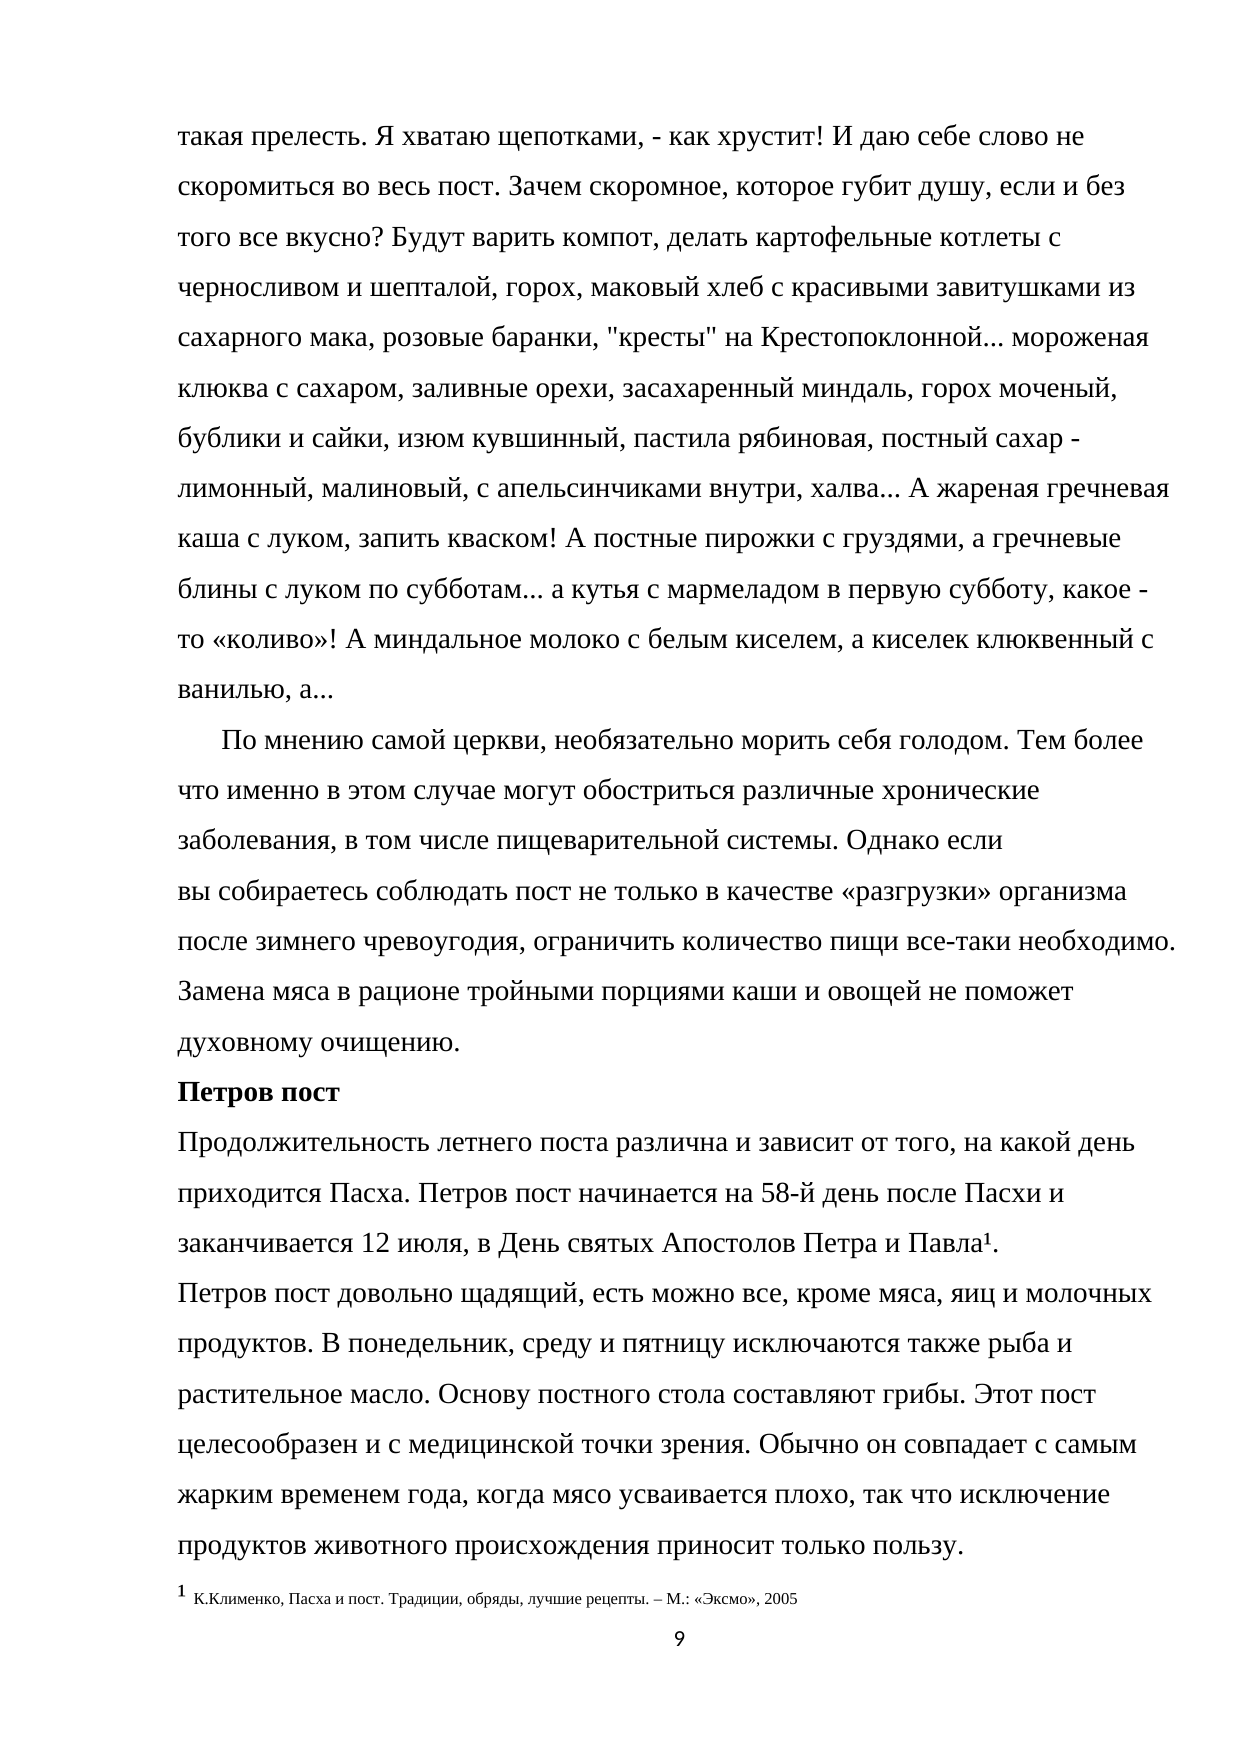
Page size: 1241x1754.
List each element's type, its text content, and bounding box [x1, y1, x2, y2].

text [177, 118, 1181, 1560]
text ¹ К.Клименко, Пасха и пост. Традиции, обряды, лучшие рецепты. – М.: «Эксмо», 2005 [186, 1577, 1181, 1611]
